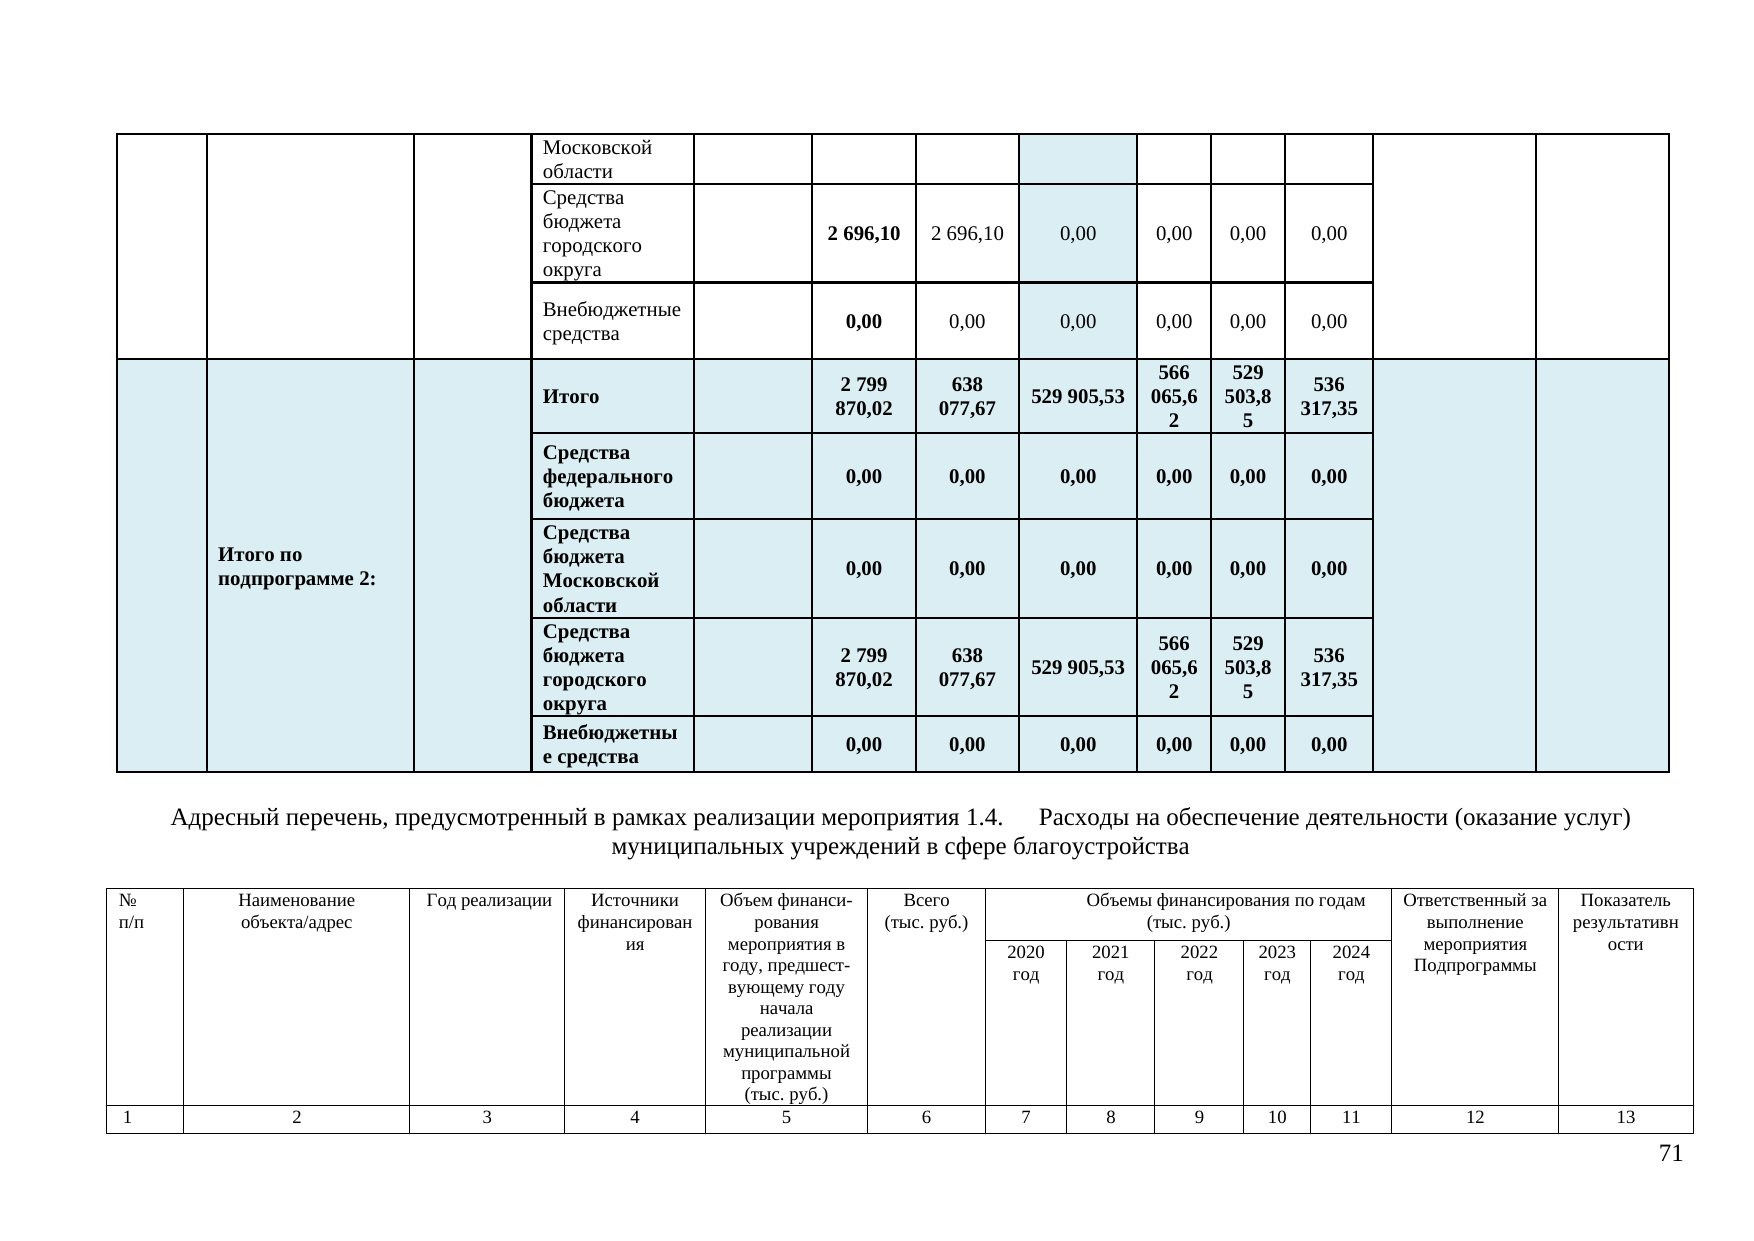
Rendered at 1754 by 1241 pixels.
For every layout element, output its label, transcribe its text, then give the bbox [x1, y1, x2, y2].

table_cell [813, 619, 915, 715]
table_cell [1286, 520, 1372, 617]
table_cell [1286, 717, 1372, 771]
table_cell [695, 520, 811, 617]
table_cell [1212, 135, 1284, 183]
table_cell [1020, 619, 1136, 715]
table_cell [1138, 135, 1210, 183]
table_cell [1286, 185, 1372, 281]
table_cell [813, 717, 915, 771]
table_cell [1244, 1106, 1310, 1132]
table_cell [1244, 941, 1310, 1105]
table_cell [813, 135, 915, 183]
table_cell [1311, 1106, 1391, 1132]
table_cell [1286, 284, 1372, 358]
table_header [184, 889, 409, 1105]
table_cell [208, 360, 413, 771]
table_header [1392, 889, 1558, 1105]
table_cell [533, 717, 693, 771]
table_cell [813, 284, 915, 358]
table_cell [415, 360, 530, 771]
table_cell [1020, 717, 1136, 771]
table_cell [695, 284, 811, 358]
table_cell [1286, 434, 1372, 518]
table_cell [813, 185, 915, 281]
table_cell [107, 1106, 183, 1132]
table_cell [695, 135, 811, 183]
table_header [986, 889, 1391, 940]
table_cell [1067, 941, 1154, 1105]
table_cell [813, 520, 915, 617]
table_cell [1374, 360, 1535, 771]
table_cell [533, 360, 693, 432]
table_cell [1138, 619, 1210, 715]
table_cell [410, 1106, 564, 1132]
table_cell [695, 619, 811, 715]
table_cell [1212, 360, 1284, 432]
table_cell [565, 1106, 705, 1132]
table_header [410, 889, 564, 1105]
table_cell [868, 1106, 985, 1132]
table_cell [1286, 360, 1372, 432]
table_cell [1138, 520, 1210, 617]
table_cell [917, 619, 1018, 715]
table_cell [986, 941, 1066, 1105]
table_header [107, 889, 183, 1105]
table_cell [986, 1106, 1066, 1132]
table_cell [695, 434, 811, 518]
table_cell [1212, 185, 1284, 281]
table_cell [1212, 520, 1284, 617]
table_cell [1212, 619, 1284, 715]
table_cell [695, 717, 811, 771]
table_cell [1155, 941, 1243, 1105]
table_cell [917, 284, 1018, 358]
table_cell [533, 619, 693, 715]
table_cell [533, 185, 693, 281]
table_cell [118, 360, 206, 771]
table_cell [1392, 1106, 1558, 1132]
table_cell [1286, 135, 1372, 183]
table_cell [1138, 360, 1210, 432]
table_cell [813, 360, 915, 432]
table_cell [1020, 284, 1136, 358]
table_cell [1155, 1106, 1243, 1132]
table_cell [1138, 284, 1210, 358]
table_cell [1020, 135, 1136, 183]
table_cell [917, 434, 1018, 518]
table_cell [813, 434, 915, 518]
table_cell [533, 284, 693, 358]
text Адресный перечень, предусмотренный в рамках реализации мероприятия 1.4. Расходы на обеспечение деятельности (оказание услуг) муниципальных учреждений в сфере благоустройства [118, 802, 1683, 859]
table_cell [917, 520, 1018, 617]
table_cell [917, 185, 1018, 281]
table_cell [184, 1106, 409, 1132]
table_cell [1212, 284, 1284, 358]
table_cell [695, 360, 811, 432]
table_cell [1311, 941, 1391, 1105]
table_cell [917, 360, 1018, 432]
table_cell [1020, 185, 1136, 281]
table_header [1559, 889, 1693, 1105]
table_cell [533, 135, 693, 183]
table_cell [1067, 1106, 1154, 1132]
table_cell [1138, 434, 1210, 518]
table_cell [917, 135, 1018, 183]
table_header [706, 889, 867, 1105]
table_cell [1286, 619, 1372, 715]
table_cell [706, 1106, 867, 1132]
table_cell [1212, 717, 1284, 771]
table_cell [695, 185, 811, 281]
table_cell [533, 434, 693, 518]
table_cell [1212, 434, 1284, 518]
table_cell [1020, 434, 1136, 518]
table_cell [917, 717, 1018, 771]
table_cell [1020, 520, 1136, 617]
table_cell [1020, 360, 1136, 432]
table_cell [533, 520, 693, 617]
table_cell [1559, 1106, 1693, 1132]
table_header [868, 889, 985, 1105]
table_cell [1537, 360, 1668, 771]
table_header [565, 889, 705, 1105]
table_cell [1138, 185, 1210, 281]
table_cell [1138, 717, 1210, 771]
